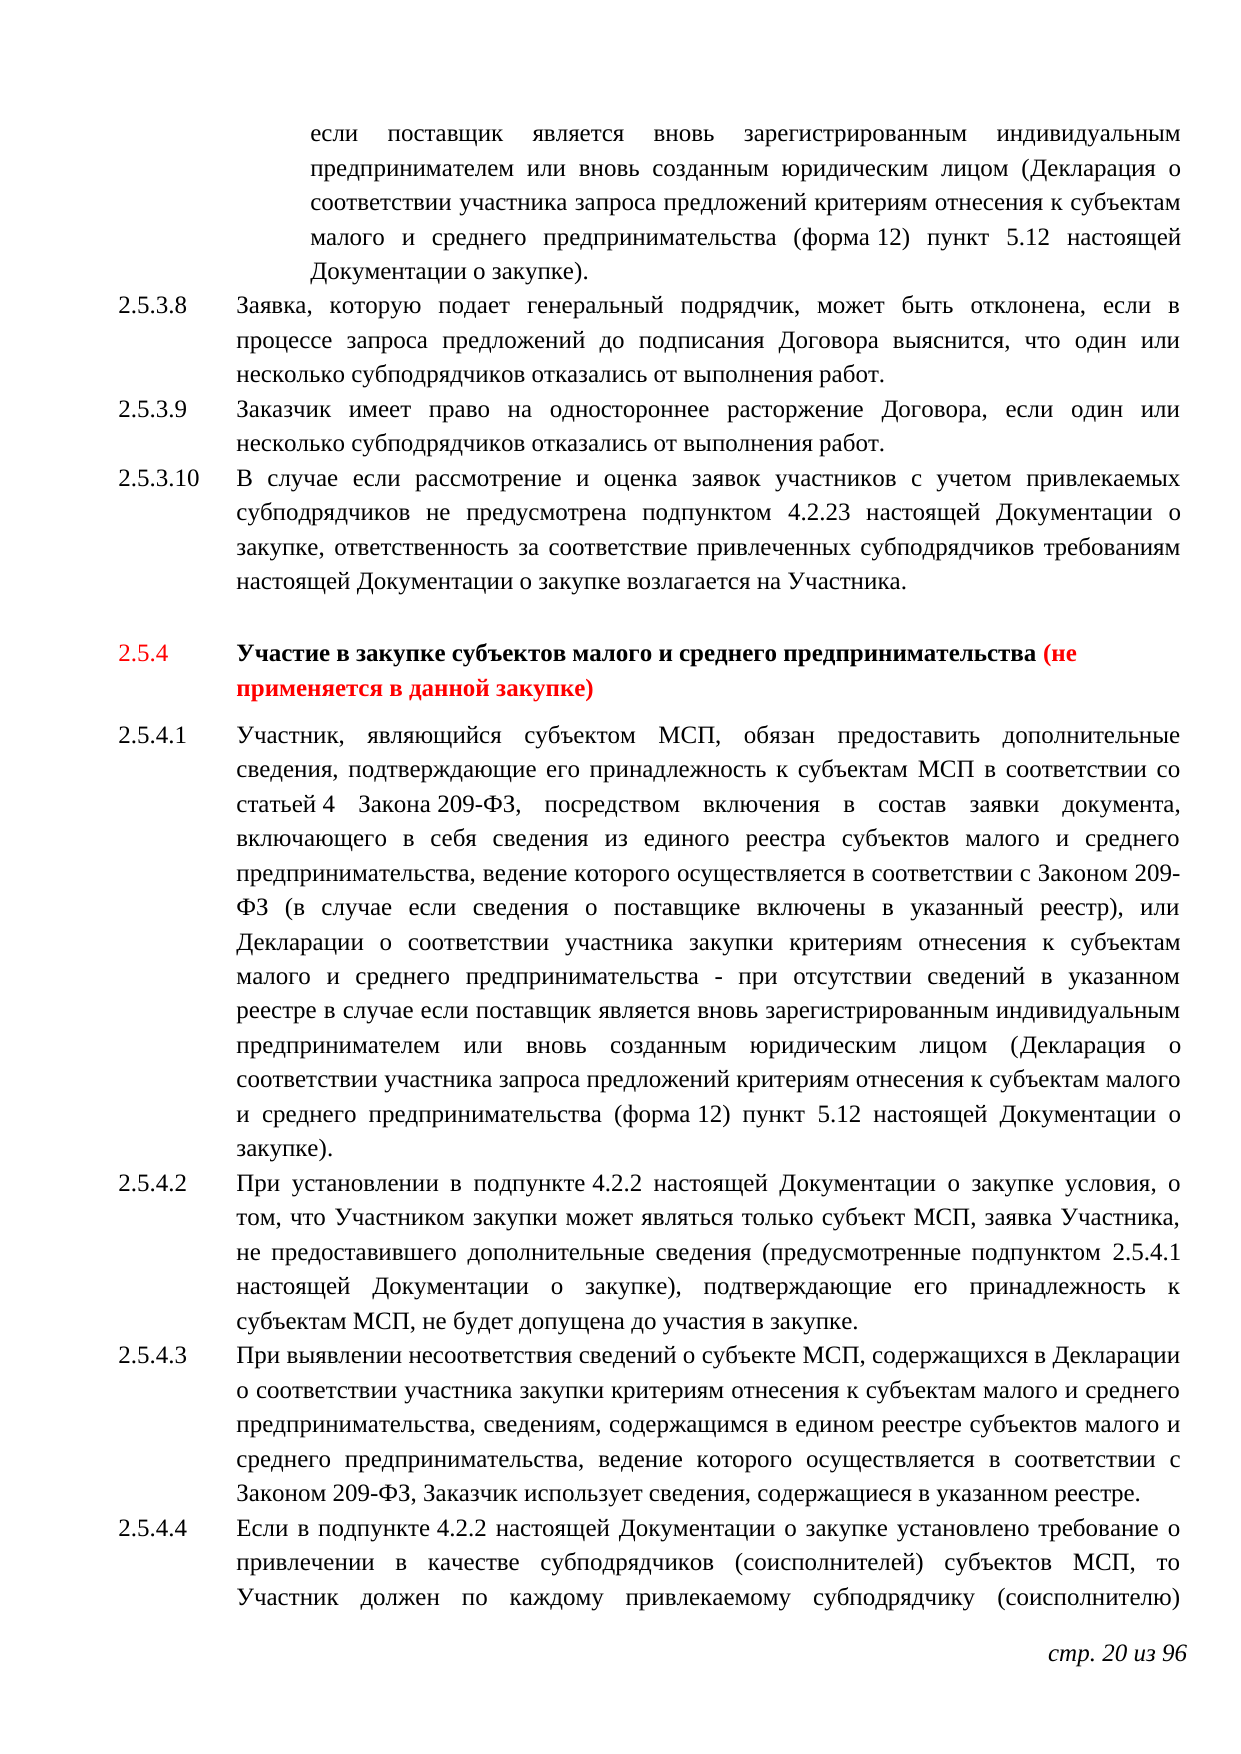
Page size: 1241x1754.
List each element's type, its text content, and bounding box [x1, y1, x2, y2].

text Заявка, которую подает генеральный подрядчик, может быть отклонена, если в процессе запроса предложений до подписания Договора выяснится, что один или несколько субподрядчиков отказались от выполнения работ. [118, 291, 1181, 388]
text Участник, являющийся субъектом МСП, обязан предоставить дополнительные сведения, подтверждающие его принадлежность к субъектам МСП в соответствии со статьей 4 Закона 209-ФЗ, посредством включения в состав заявки документа, включающего в себя сведения из единого реестра субъектов малого и среднего предпринимательства, ведение которого осуществляется в соответствии с Законом 209-ФЗ (в случае если сведения о поставщике включены в указанный реестр), или Декларации о соответствии участника закупки критериям отнесения к субъектам малого и среднего предпринимательства - при отсутствии сведений в указанном реестре в случае если поставщик является вновь зарегистрированным индивидуальным предпринимателем или вновь созданным юридическим лицом (Декларация о соответствии участника запроса предложений критериям отнесения к субъектам малого и среднего предпринимательства (форма 12) пункт 5.12 настоящей Документации о закупке). [118, 720, 1181, 1162]
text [118, 1513, 1181, 1611]
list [251, 118, 1181, 285]
text В случае если рассмотрение и оценка заявок участников с учетом привлекаемых субподрядчиков не предусмотрена подпунктом 4.2.23 настоящей Документации о закупке, ответственность за соответствие привлеченных субподрядчиков требованиям настоящей Документации о закупке возлагается на Участника. [118, 463, 1181, 595]
text При установлении в подпункте 4.2.2 настоящей Документации о закупке условия, о том, что Участником закупки может являться только субъект МСП, заявка Участника, не предоставившего дополнительные сведения (предусмотренные подпунктом 2.5.4.1 настоящей Документации о закупке), подтверждающие его принадлежность к субъектам МСП, не будет допущена до участия в закупке. [118, 1168, 1181, 1335]
text При выявлении несоответствия сведений о субъекте МСП, содержащихся в Декларации о соответствии участника закупки критериям отнесения к субъектам малого и среднего предпринимательства, сведениям, содержащимся в едином реестре субъектов малого и среднего предпринимательства, ведение которого осуществляется в соответствии с Законом 209-ФЗ, Заказчик использует сведения, содержащиеся в указанном реестре. [118, 1340, 1181, 1507]
text Заказчик имеет право на одностороннее расторжение Договора, если один или несколько субподрядчиков отказались от выполнения работ. [118, 394, 1181, 457]
list Участие в закупке субъектов малого и среднего предпринимательства (не применяется в данной закупке) [118, 638, 1181, 702]
